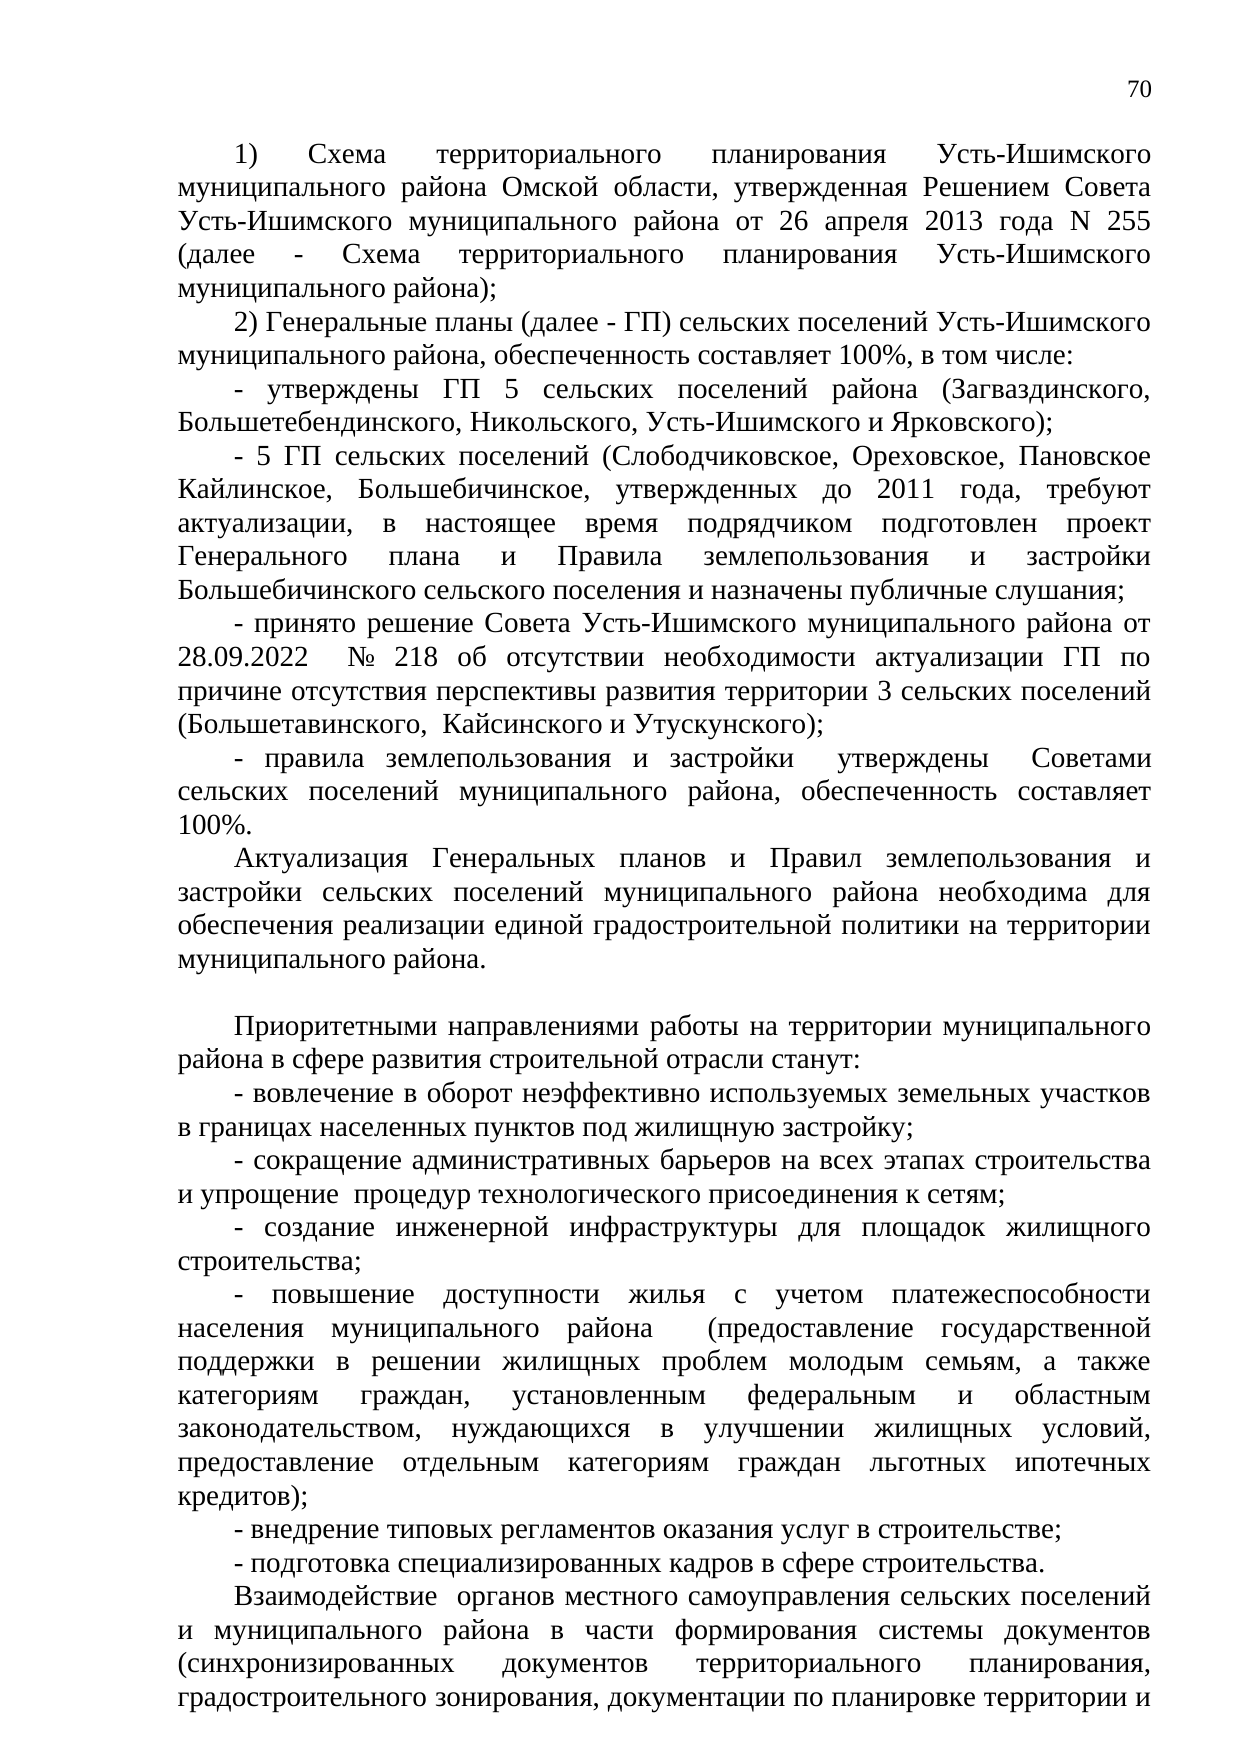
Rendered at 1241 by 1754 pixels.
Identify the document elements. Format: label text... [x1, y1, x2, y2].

text - правила землепользования и застройки утверждены Советами сельских поселений муниципального района, обеспеченность составляет 100%. [177, 740, 1152, 840]
text - принято решение Совета Усть-Ишимского муниципального района от 28.09.2022 № 218 об отсутствии необходимости актуализации ГП по причине отсутствия перспективы развития территории 3 сельских поселений (Большетавинского, Кайсинского и Утускунского); [177, 606, 1152, 740]
text 2) Генеральные планы (далее - ГП) сельских поселений Усть-Ишимского муниципального района, обеспеченность составляет 100%, в том числе: [177, 304, 1152, 371]
text - повышение доступности жилья с учетом платежеспособности населения муниципального района (предоставление государственной поддержки в решении жилищных проблем молодым семьям, а также категориям граждан, установленным федеральным и областным законодательством, нуждающихся в улучшении жилищных условий, предоставление отдельным категориям граждан льготных ипотечных кредитов); [177, 1276, 1152, 1511]
text - внедрение типовых регламентов оказания услуг в строительстве; [177, 1511, 1152, 1545]
text Актуализация Генеральных планов и Правил землепользования и застройки сельских поселений муниципального района необходима для обеспечения реализации единой градостроительной политики на территории муниципального района. [177, 840, 1152, 974]
text - 5 ГП сельских поселений (Слободчиковское, Ореховское, Пановское Кайлинское, Большебичинское, утвержденных до 2011 года, требуют актуализации, в настоящее время подрядчиком подготовлен проект Генерального плана и Правила землепользования и застройки Большебичинского сельского поселения и назначены публичные слушания; [177, 438, 1152, 606]
text Приоритетными направлениями работы на территории муниципального района в сфере развития строительной отрасли станут: [177, 1008, 1152, 1075]
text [177, 1578, 1152, 1712]
text - создание инженерной инфраструктуры для площадок жилищного строительства; [177, 1209, 1152, 1276]
text - подготовка специализированных кадров в сфере строительства. [177, 1545, 1152, 1578]
text - утверждены ГП 5 сельских поселений района (Загваздинского, Большетебендинского, Никольского, Усть-Ишимского и Ярковского); [177, 371, 1152, 438]
text 1) Схема территориального планирования Усть-Ишимского муниципального района Омской области, утвержденная Решением Совета Усть-Ишимского муниципального района от 26 апреля 2013 года N 255 (далее - Схема территориального планирования Усть-Ишимского муниципального района); [177, 136, 1152, 304]
text - вовлечение в оборот неэффективно используемых земельных участков в границах населенных пунктов под жилищную застройку; [177, 1075, 1152, 1142]
text - сокращение административных барьеров на всех этапах строительства и упрощение процедур технологического присоединения к сетям; [177, 1142, 1152, 1209]
